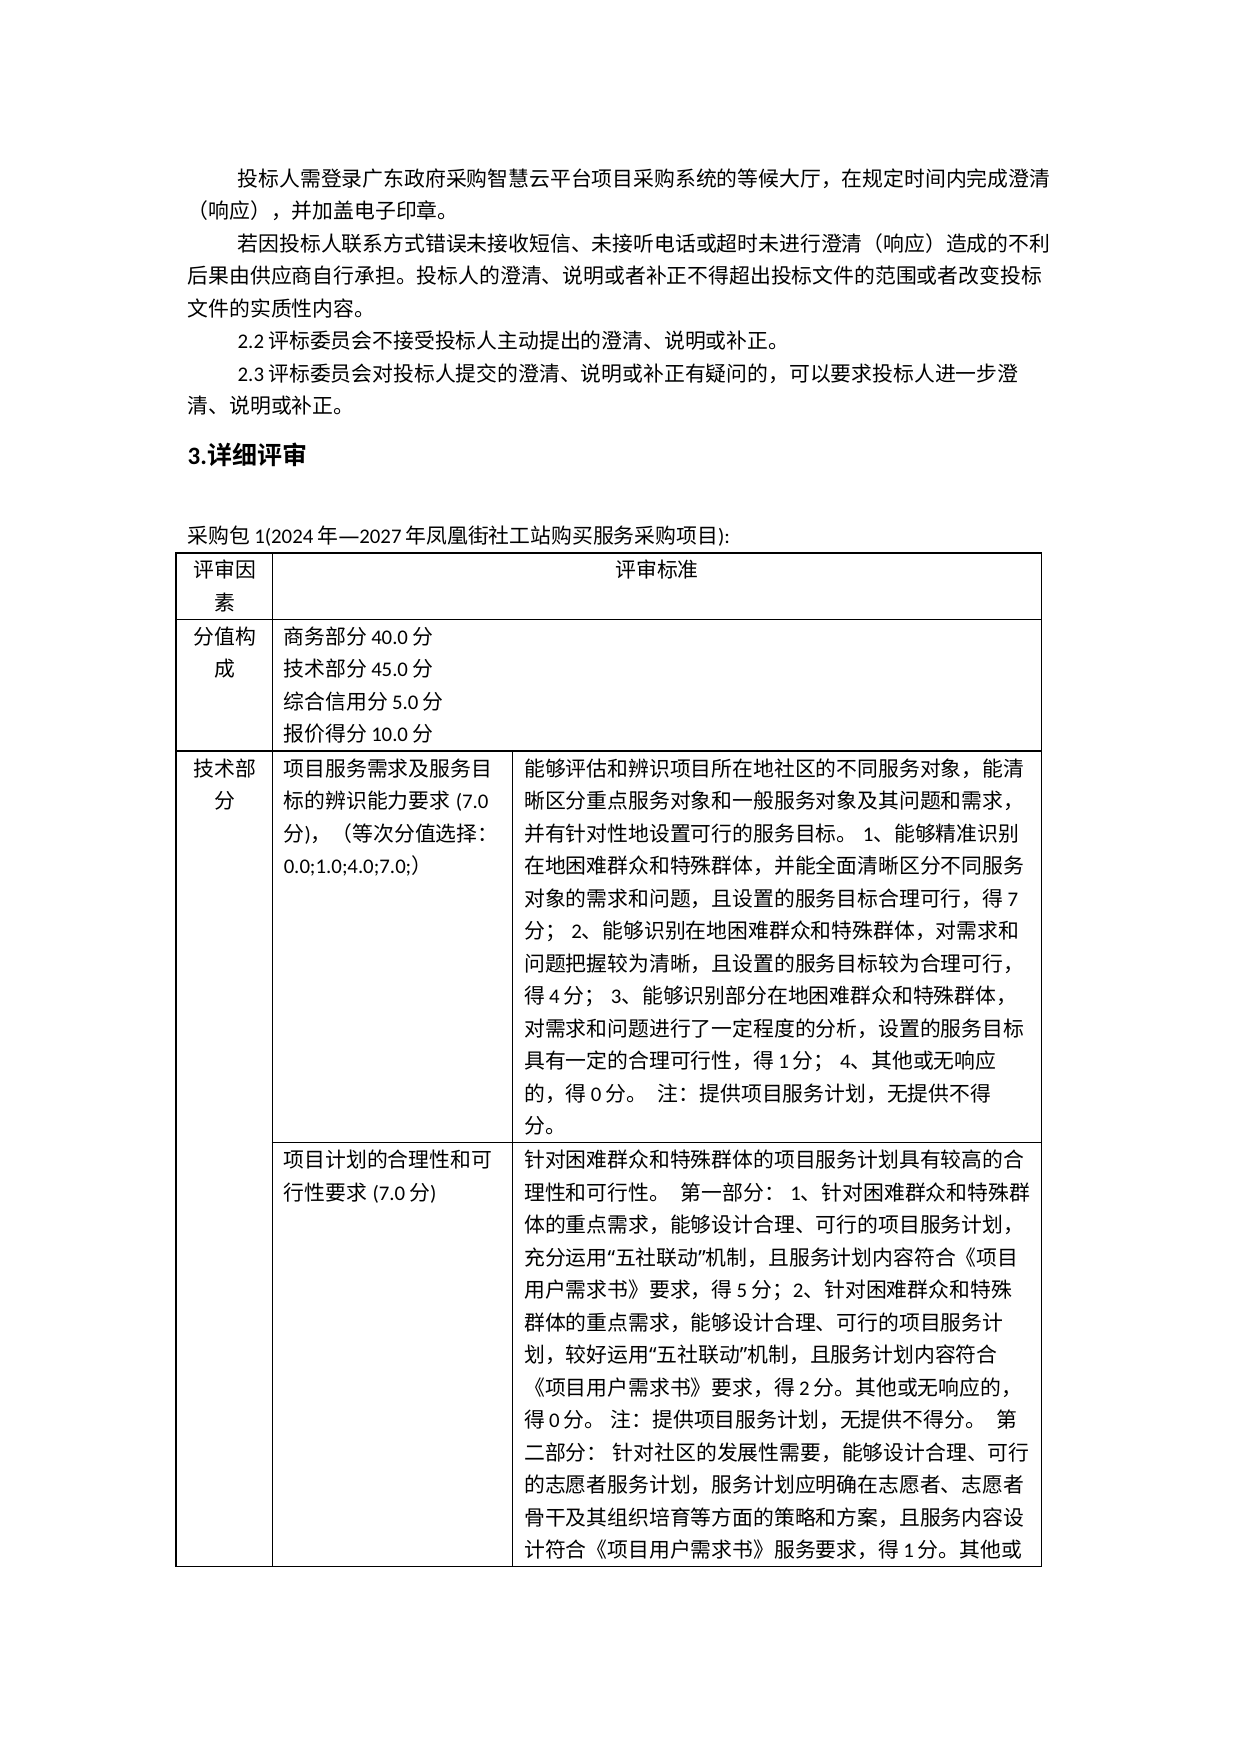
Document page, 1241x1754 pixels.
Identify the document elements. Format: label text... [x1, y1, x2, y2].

table_cell 技术部分 [177, 752, 272, 1566]
table_header 评审标准 [273, 554, 1041, 618]
text 2.2评标委员会不接受投标人主动提出的澄清、说明或补正。 [187, 324, 1053, 357]
table_cell 能够评估和辨识项目所在地社区的不同服务对象，能清晰区分重点服务对象和一般服务对象及其问题和需求，并有针对性地设置可行的服务目标。 1、能够精准识别在地困难群众和特殊群体，并能全面清晰区分不同服务对象的需求和问题，且设置的服务目标合理可行，得7分； 2、能够识别在地困难群众和特殊群体，对需求和问题把握较为清晰，且设置的服务目标较为合理可行，得4分； 3、能够识别部分在地困难群众和特殊群体，对需求和问题进行了一定程度的分析，设置的服务目标具有一定的合理可行性，得1分； 4、其他或无响应的，得0分。 注：提供项目服务计划，无提供不得分。 [513, 752, 1041, 1142]
table_cell 商务部分40.0分 技术部分45.0分 综合信用分5.0分 报价得分10.0分 [273, 620, 1041, 750]
table_cell 项目服务需求及服务目标的辨识能力要求 (7.0分)，（等次分值选择：0.0;1.0;4.0;7.0;） [273, 752, 512, 1142]
text 采购包1(2024年—2027年凤凰街社工站购买服务采购项目): [187, 519, 1053, 552]
text 投标人需登录广东政府采购智慧云平台项目采购系统的等候大厅，在规定时间内完成澄清（响应），并加盖电子印章。 [187, 162, 1053, 227]
text 3.详细评审 [187, 422, 1053, 487]
table_cell 分值构成 [177, 620, 272, 750]
table_header 评审因素 [177, 554, 272, 618]
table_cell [273, 1143, 512, 1566]
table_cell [513, 1143, 1041, 1566]
text 若因投标人联系方式错误未接收短信、未接听电话或超时未进行澄清（响应）造成的不利后果由供应商自行承担。投标人的澄清、说明或者补正不得超出投标文件的范围或者改变投标文件的实质性内容。 [187, 227, 1053, 324]
text 2.3评标委员会对投标人提交的澄清、说明或补正有疑问的，可以要求投标人进一步澄清、说明或补正。 [187, 357, 1053, 422]
